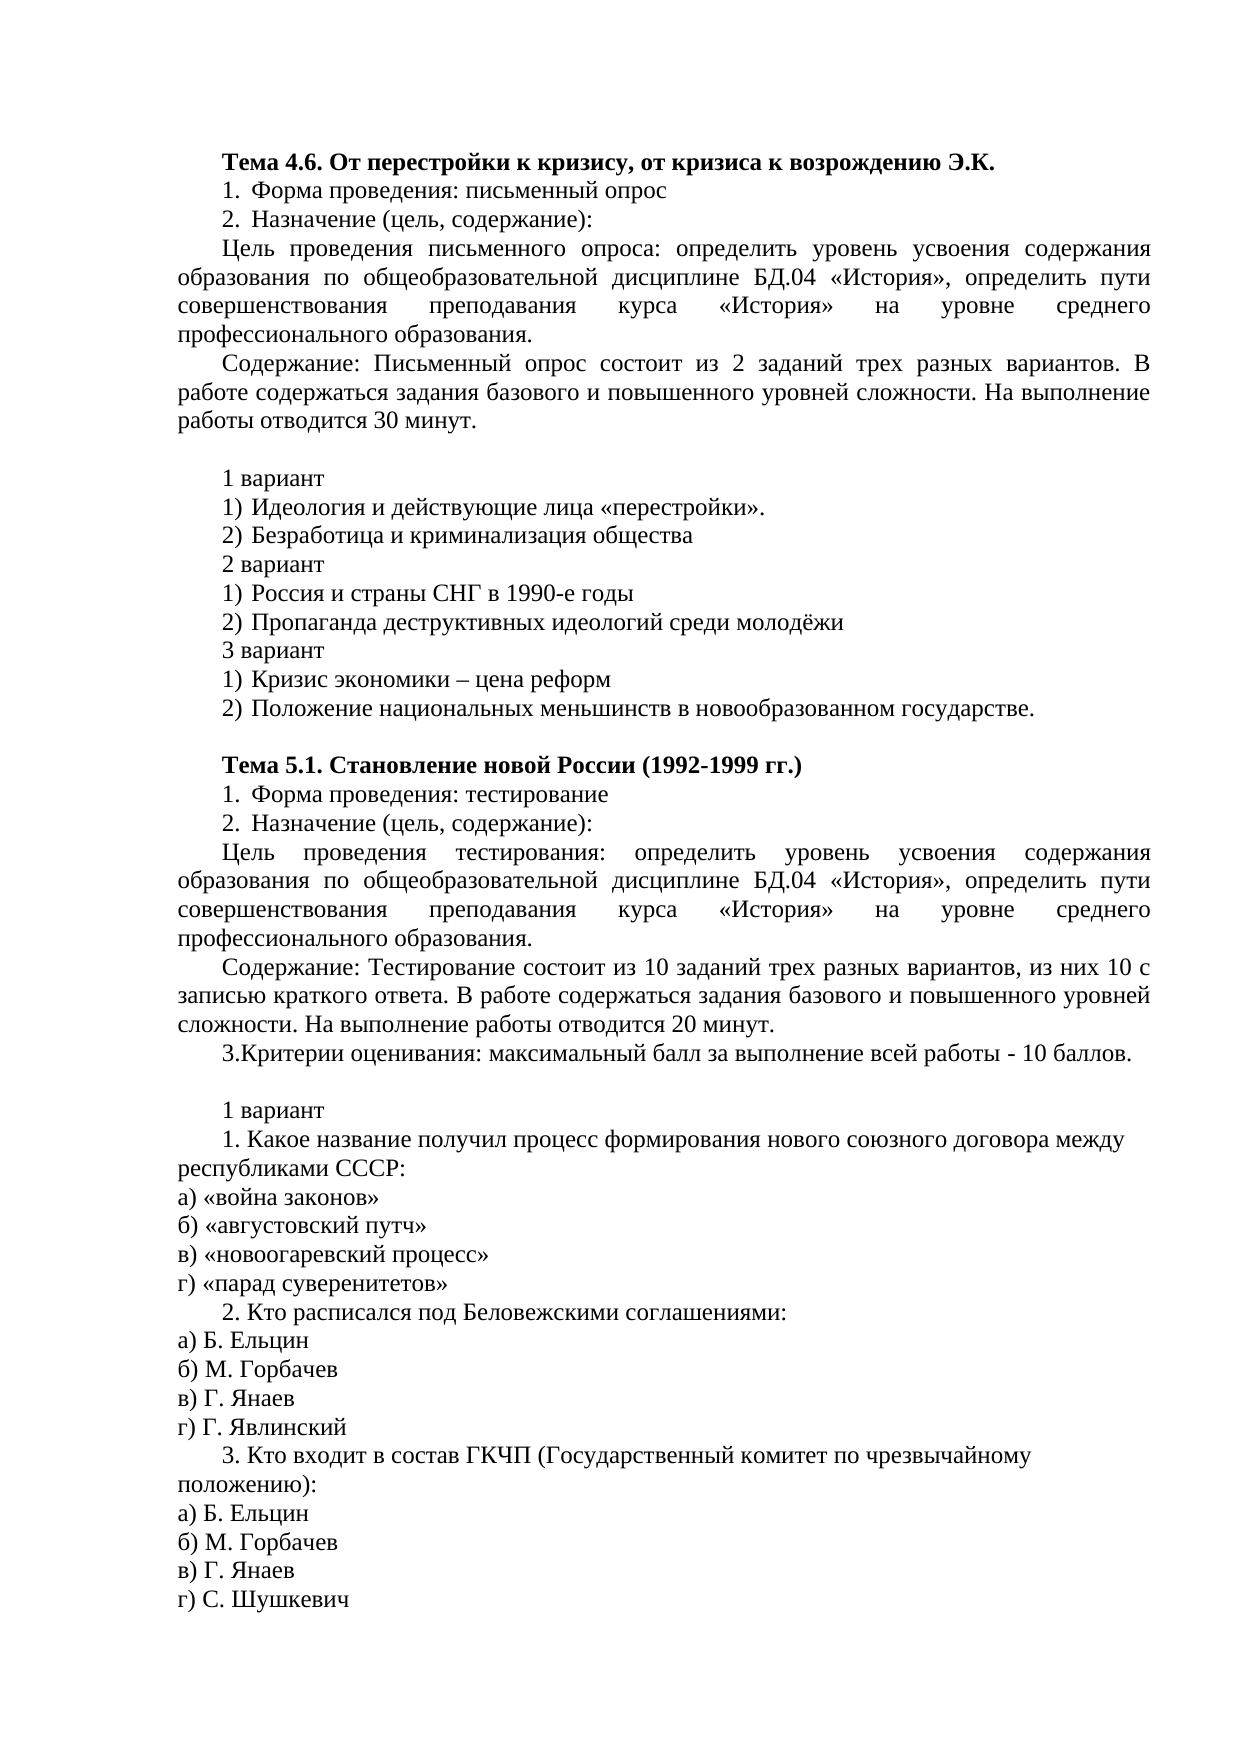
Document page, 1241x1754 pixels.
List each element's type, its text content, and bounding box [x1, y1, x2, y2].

text Содержание: Письменный опрос состоит из 2 заданий трех разных вариантов. В работе содержаться задания базового и повышенного уровней сложности. На выполнение работы отводится 30 минут. [177, 348, 1152, 434]
text 1. Форма проведения: тестирование [177, 779, 1152, 808]
text 3.Критерии оценивания: максимальный балл за выполнение всей работы - 10 баллов. [177, 1038, 1152, 1067]
text 1 вариант [177, 1096, 1152, 1124]
text Цель проведения тестирования: определить уровень усвоения содержания образования по общеобразовательной дисциплине БД.04 «История», определить пути совершенствования преподавания курса «История» на уровне среднего профессионального образования. [177, 837, 1152, 952]
list Пропаганда деструктивных идеологий среди молодёжи [177, 607, 1152, 636]
text 2. Кто расписался под Беловежскими соглашениями: а) Б. Ельцин б) М. Горбачев в) Г. Янаев г) Г. Явлинский [177, 1297, 1152, 1441]
text Цель проведения письменного опроса: определить уровень усвоения содержания образования по общеобразовательной дисциплине БД.04 «История», определить пути совершенствования преподавания курса «История» на уровне среднего профессионального образования. [177, 233, 1152, 348]
text 2. Назначение (цель, содержание): [177, 204, 1152, 233]
text 1. Какое название получил процесс формирования нового союзного договора между республиками СССР: а) «война законов» б) «августовский путч» в) «новоогаревский процесс» г) «парад суверенитетов» [177, 1124, 1152, 1297]
text Тема 4.6. От перестройки к кризису, от кризиса к возрождению Э.К. [177, 147, 1152, 176]
text 3 вариант [177, 636, 1152, 664]
text 2 вариант [177, 549, 1152, 578]
text 3. Кто входит в состав ГКЧП (Государственный комитет по чрезвычайному положению): а) Б. Ельцин б) М. Горбачев в) Г. Янаев г) С. Шушкевич [177, 1441, 1152, 1613]
list Идеология и действующие лица «перестройки». [177, 492, 1152, 521]
text 2. Назначение (цель, содержание): [177, 808, 1152, 837]
text Содержание: Тестирование состоит из 10 заданий трех разных вариантов, из них 10 с записью краткого ответа. В работе содержаться задания базового и повышенного уровней сложности. На выполнение работы отводится 20 минут. [177, 952, 1152, 1038]
list Положение национальных меньшинств в новообразованном государстве. [177, 693, 1152, 722]
list Россия и страны СНГ в 1990-е годы [177, 578, 1152, 607]
list Кризис экономики – цена реформ [177, 664, 1152, 693]
text 1. Форма проведения: письменный опрос [177, 176, 1152, 204]
text 1 вариант [177, 463, 1152, 492]
list Безработица и криминализация общества [177, 521, 1152, 549]
text Тема 5.1. Становление новой России (1992-1999 гг.) [177, 751, 1152, 779]
